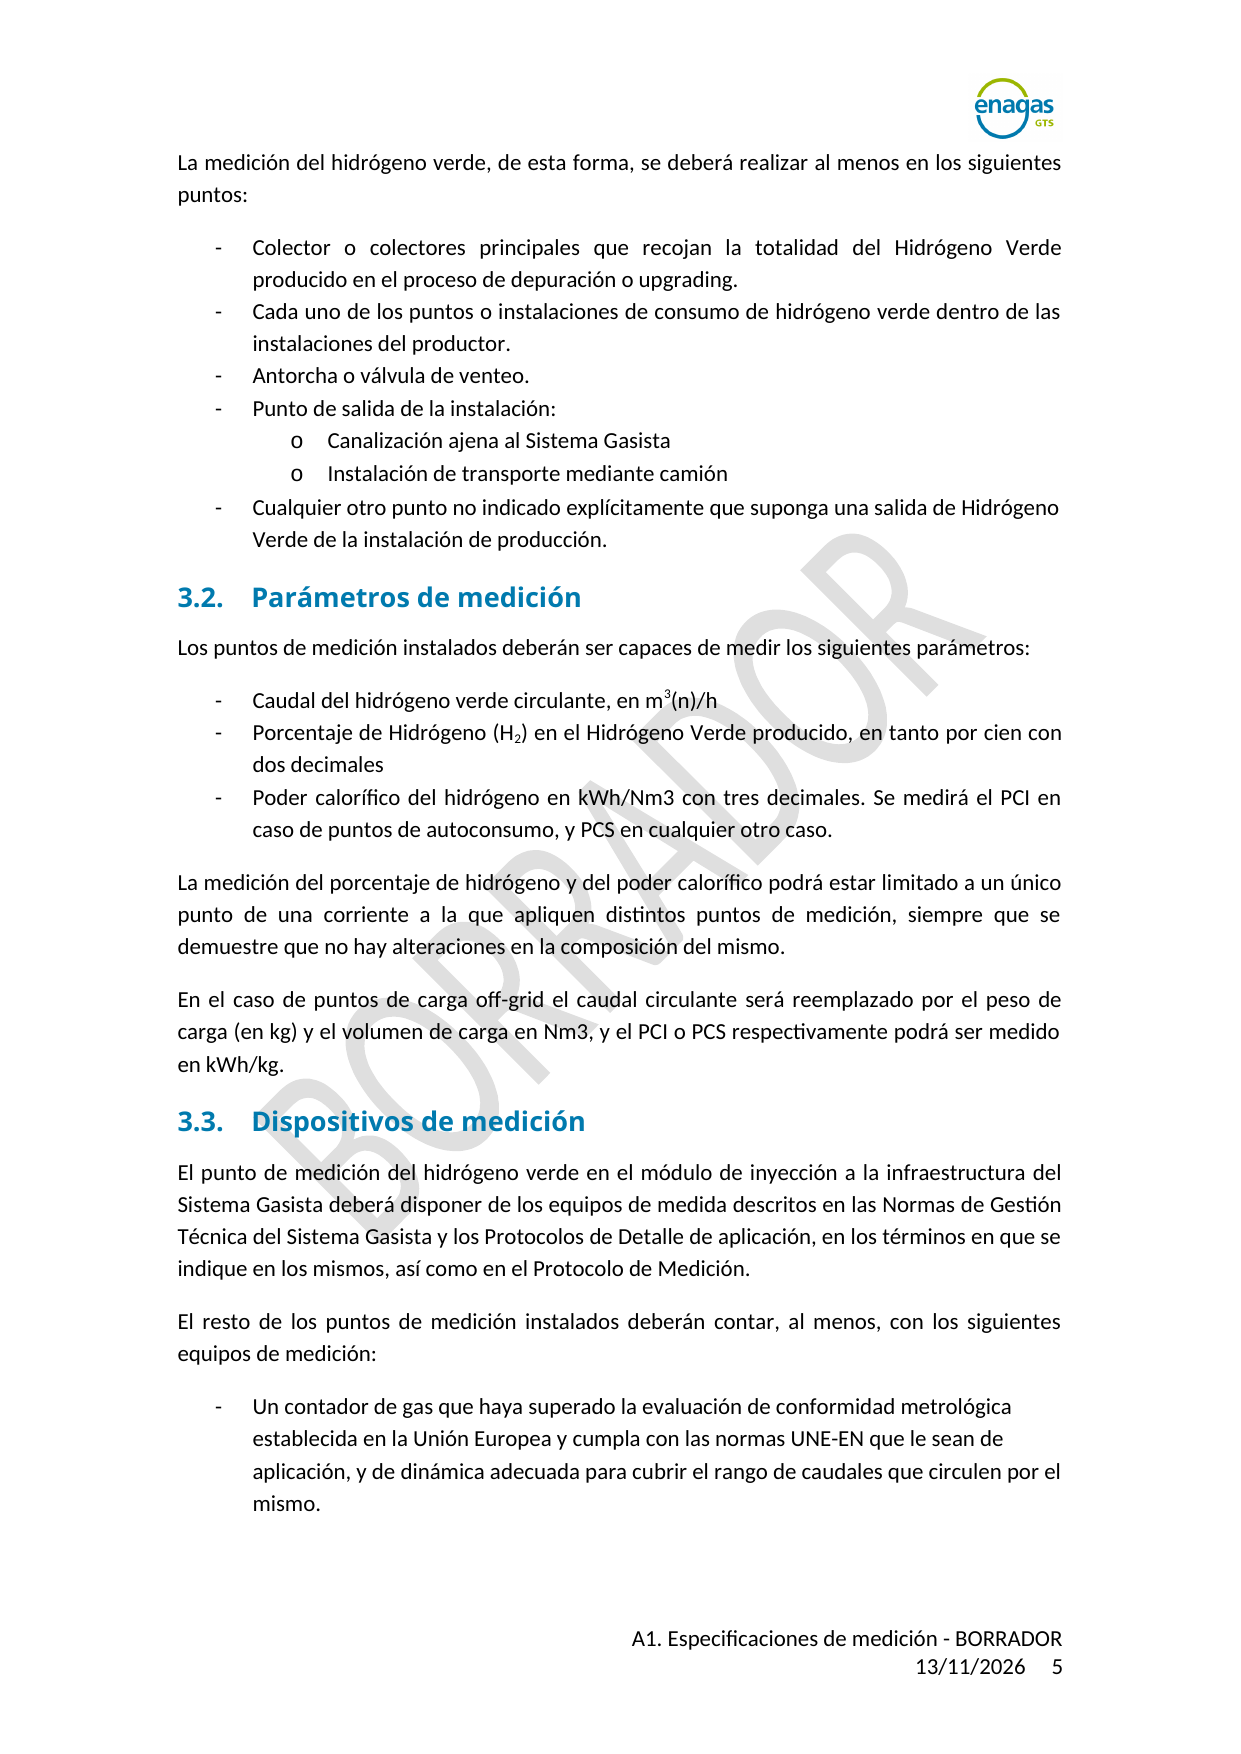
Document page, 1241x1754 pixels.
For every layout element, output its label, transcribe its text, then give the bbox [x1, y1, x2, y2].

list Colector o colectores principales que recojan la totalidad del Hidrógeno Verde producido en el proceso de depuración o upgrading. [215, 233, 1063, 293]
list Un contador de gas que haya superado la evaluación de conformidad metrológica establecida en la Unión Europea y cumpla con las normas UNE-EN que le sean de aplicación, y de dinámica adecuada para cubrir el rango de caudales que circulen por el mismo. [215, 1392, 1063, 1517]
list Cada uno de los puntos o instalaciones de consumo de hidrógeno verde dentro de las instalaciones del productor. [215, 297, 1063, 357]
list Porcentaje de Hidrógeno (H2) en el Hidrógeno Verde producido, en tanto por cien con dos decimales [215, 718, 1063, 778]
subtitle Parámetros de medición [177, 578, 1063, 615]
list Caudal del hidrógeno verde circulante, en m3(n)/h [215, 686, 1063, 714]
list Poder calorífico del hidrógeno en kWh/Nm3 con tres decimales. Se medirá el PCI en caso de puntos de autoconsumo, y PCS en cualquier otro caso. [215, 783, 1063, 843]
text La medición del porcentaje de hidrógeno y del poder calorífico podrá estar limitado a un único punto de una corriente a la que apliquen distintos puntos de medición, siempre que se demuestre que no hay alteraciones en la composición del mismo. [177, 868, 1063, 960]
text El punto de medición del hidrógeno verde en el módulo de inyección a la infraestructura del Sistema Gasista deberá disponer de los equipos de medida descritos en las Normas de Gestión Técnica del Sistema Gasista y los Protocolos de Detalle de aplicación, en los términos en que se indique en los mismos, así como en el Protocolo de Medición. [177, 1158, 1063, 1282]
list Cualquier otro punto no indicado explícitamente que suponga una salida de Hidrógeno Verde de la instalación de producción. [215, 493, 1063, 553]
list Punto de salida de la instalación: [215, 394, 1063, 422]
list Canalización ajena al Sistema Gasista [290, 426, 1063, 455]
text El resto de los puntos de medición instalados deberán contar, al menos, con los siguientes equipos de medición: [177, 1307, 1063, 1367]
list Antorcha o válvula de venteo. [215, 362, 1063, 389]
text En el caso de puntos de carga off-grid el caudal circulante será reemplazado por el peso de carga (en kg) y el volumen de carga en Nm3, y el PCI o PCS respectivamente podrá ser medido en kWh/kg. [177, 985, 1063, 1078]
text La medición del hidrógeno verde, de esta forma, se deberá realizar al menos en los siguientes puntos: [177, 148, 1063, 208]
subtitle Dispositivos de medición [177, 1103, 1063, 1139]
text Los puntos de medición instalados deberán ser capaces de medir los siguientes parámetros: [177, 633, 1063, 661]
picture [968, 73, 1063, 142]
list Instalación de transporte mediante camión [290, 459, 1063, 489]
